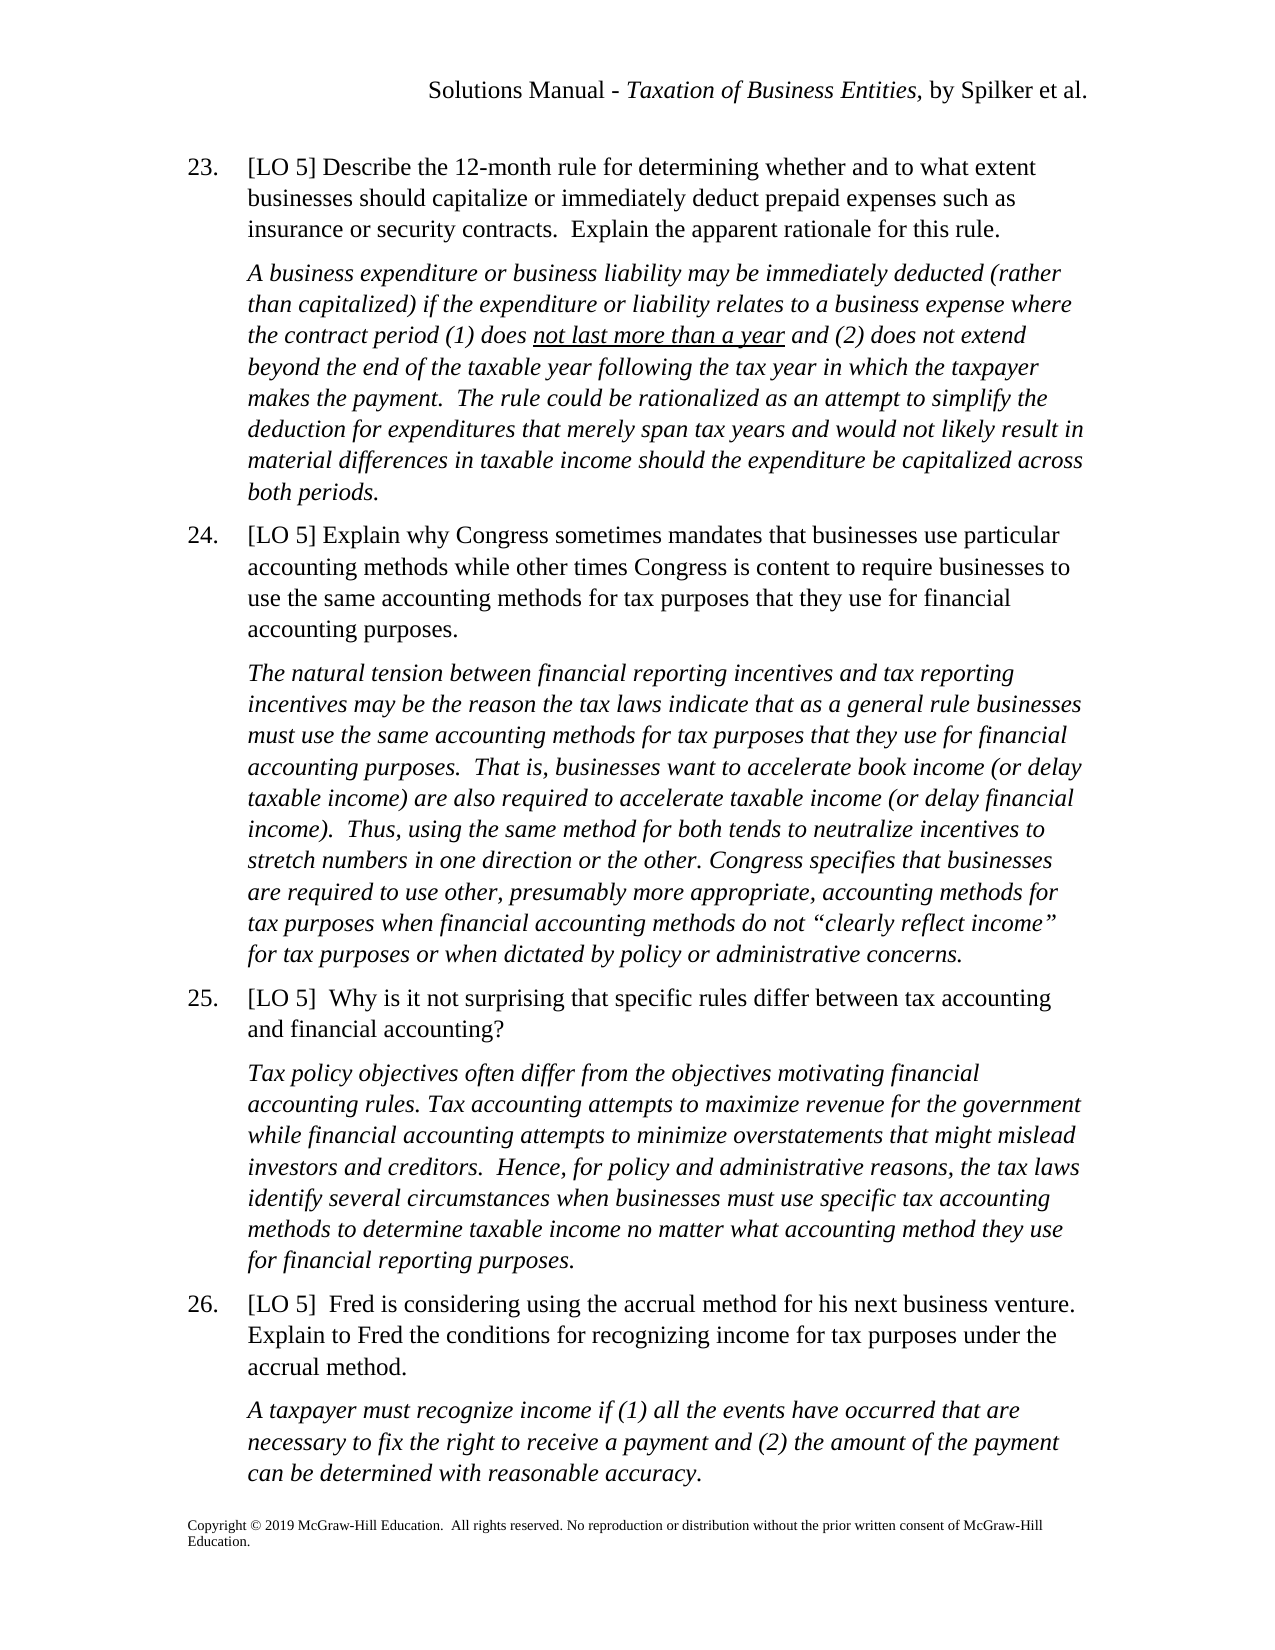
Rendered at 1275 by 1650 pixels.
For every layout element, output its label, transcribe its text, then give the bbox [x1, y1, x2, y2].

text A business expenditure or business liability may be immediately deducted (rather than capitalized) if the expenditure or liability relates to a business expense where the contract period (1) does not last more than a year and (2) does not extend beyond the end of the taxable year following the tax year in which the taxpayer makes the payment. The rule could be rationalized as an attempt to simplify the deduction for expenditures that merely span tax years and would not likely result in material differences in taxable income should the expenditure be capitalized across both periods. [187, 256, 1087, 506]
text 23. [LO 5] Describe the 12-month rule for determining whether and to what extent businesses should capitalize or immediately deduct prepaid expenses such as insurance or security contracts. Explain the apparent rationale for this rule. [187, 150, 1087, 244]
text 24. [LO 5] Explain why Congress sometimes mandates that businesses use particular accounting methods while other times Congress is content to require businesses to use the same accounting methods for tax purposes that they use for financial accounting purposes. [187, 519, 1087, 644]
text 26. [LO 5] Fred is considering using the accrual method for his next business venture. Explain to Fred the conditions for recognizing income for tax purposes under the accrual method. [187, 1287, 1087, 1381]
text A taxpayer must recognize income if (1) all the events have occurred that are necessary to fix the right to receive a payment and (2) the amount of the payment can be determined with reasonable accuracy. [187, 1394, 1087, 1487]
text Tax policy objectives often differ from the objectives motivating financial accounting rules. Tax accounting attempts to maximize revenue for the government while financial accounting attempts to minimize overstatements that might mislead investors and creditors. Hence, for policy and administrative reasons, the tax laws identify several circumstances when businesses must use specific tax accounting methods to determine taxable income no matter what accounting method they use for financial reporting purposes. [187, 1056, 1087, 1275]
text 25. [LO 5] Why is it not surprising that specific rules differ between tax accounting and financial accounting? [187, 981, 1087, 1044]
text The natural tension between financial reporting incentives and tax reporting incentives may be the reason the tax laws indicate that as a general rule businesses must use the same accounting methods for tax purposes that they use for financial accounting purposes. That is, businesses want to accelerate book income (or delay taxable income) are also required to accelerate taxable income (or delay financial income). Thus, using the same method for both tends to neutralize incentives to stretch numbers in one direction or the other. Congress specifies that businesses are required to use other, presumably more appropriate, accounting methods for tax purposes when financial accounting methods do not “clearly reflect income” for tax purposes or when dictated by policy or administrative concerns. [187, 656, 1087, 969]
